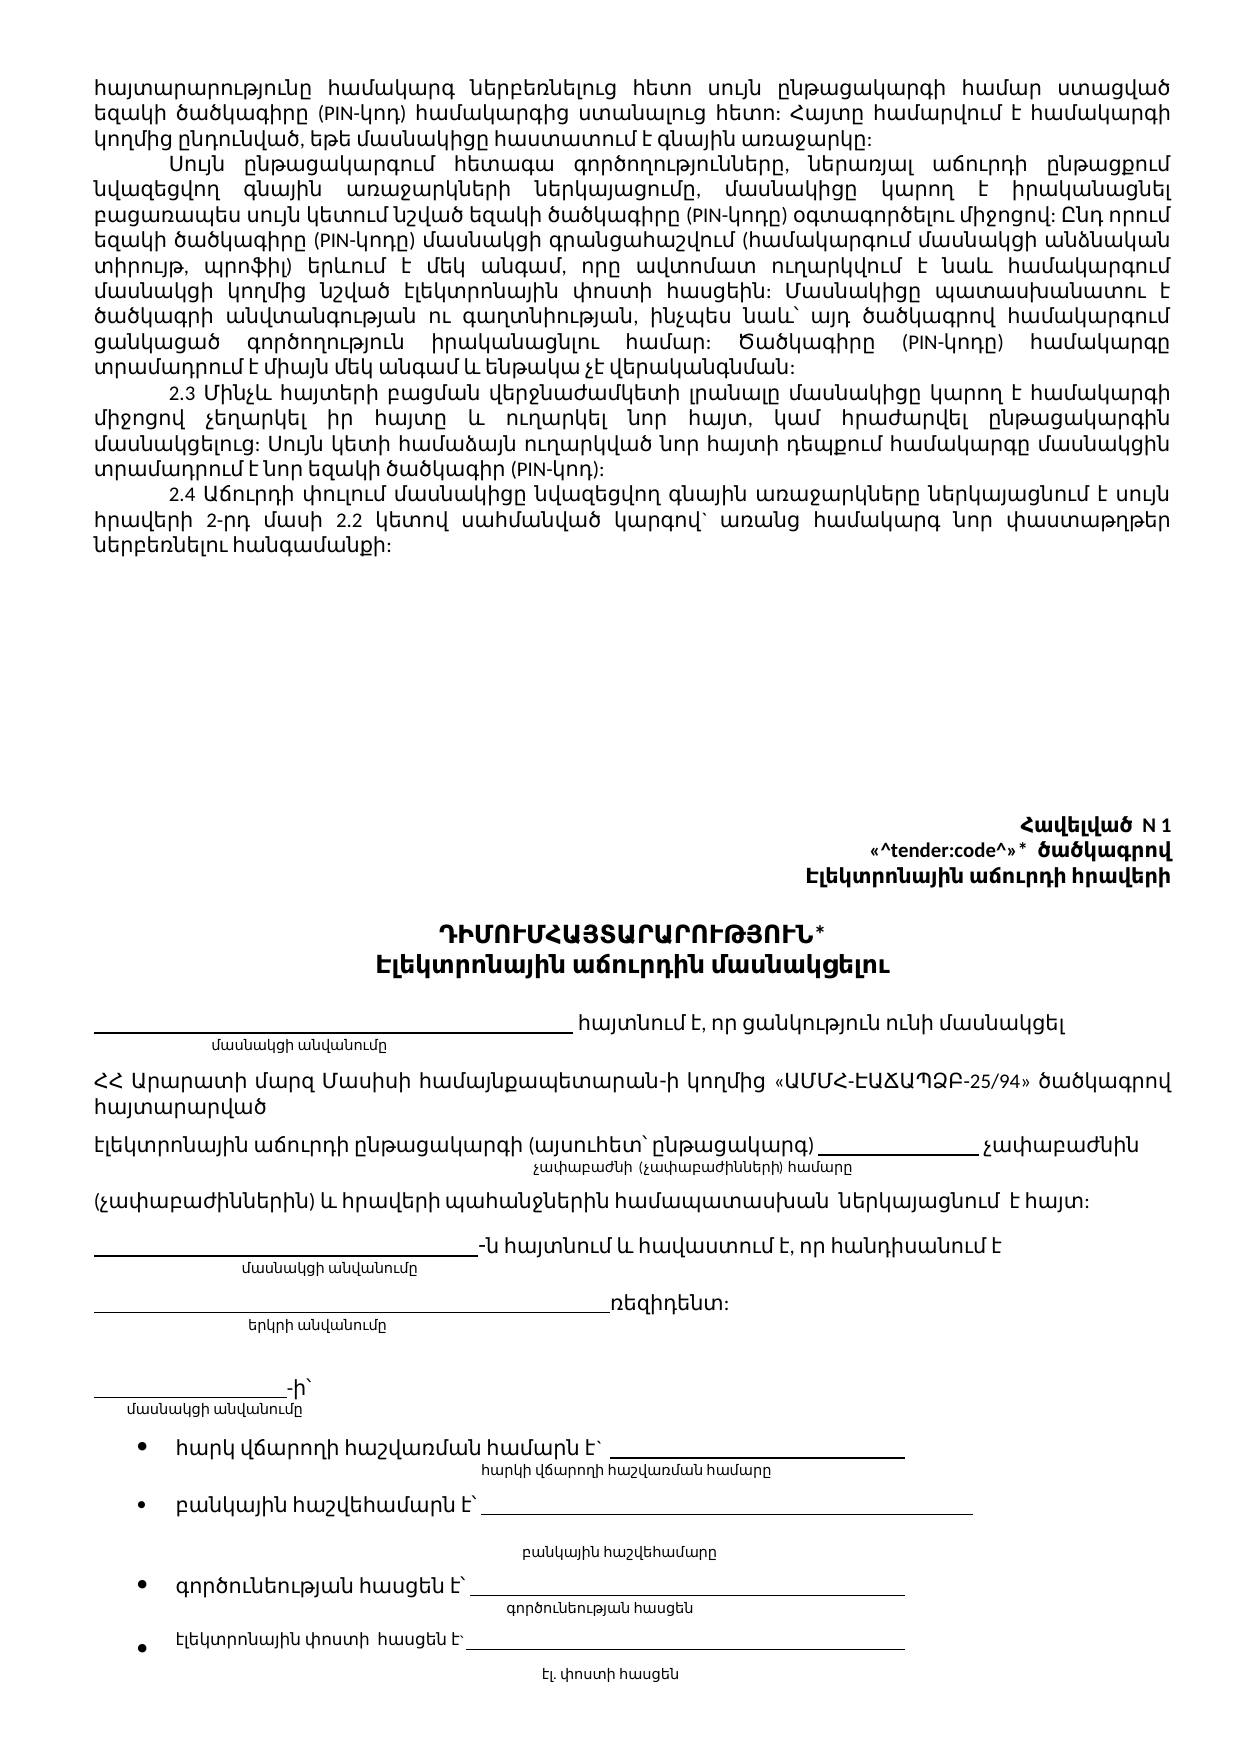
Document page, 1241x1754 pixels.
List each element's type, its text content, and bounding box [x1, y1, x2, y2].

text հարկի վճարողի հաշվառման համարը [94, 1461, 1171, 1492]
text -ն հայտնում և հավաստում է, որ հանդիսանում է [94, 1229, 1171, 1260]
text Սույն ընթացակարգում հետագա գործողությունները, ներառյալ աճուրդի ընթացքում նվազեցվող գնային առաջարկների ներկայացումը, մասնակիցը կարող է իրականացնել բացառապես սույն կետում նշված եզակի ծածկագիրը (PIN-կոդը) օգտագործելու միջոցով: Ընդ որում եզակի ծածկագիրը (PIN-կոդը) մասնակցի գրանցահաշվում (համակարգում մասնակցի անձնական տիրույթ, պրոֆիլ) երևում է մեկ անգամ, որը ավտոմատ ուղարկվում է նաև համակարգում մասնակցի կողմից նշված էլեկտրոնային փոստի հասցեին: Մասնակիցը պատասխանատու է ծածկագրի անվտանգության ու գաղտնիության, ինչպես նաև՝ այդ ծածկագրով համակարգում ցանկացած գործողություն իրականացնլու համար: Ծածկագիրը (PIN-կոդը) համակարգը տրամադրում է միայն մեկ անգամ և ենթակա չէ վերականգնման: [94, 151, 1171, 380]
text -ի՝ [94, 1375, 1171, 1400]
text մասնակցի անվանումը [94, 1260, 1171, 1290]
text Էլեկտրոնային աճուրդի հրավերի [94, 863, 1171, 888]
text 2.3 Մինչև հայտերի բացման վերջնաժամկետի լրանալը մասնակիցը կարող է համակարգի միջոցով չեղարկել իր հայտը և ուղարկել նոր հայտ, կամ հրաժարվել ընթացակարգին մասնակցելուց: Սույն կետի համաձայն ուղարկված նոր հայտի դեպքում համակարգը մասնակցին տրամադրում է նոր եզակի ծածկագիր (PIN-կոդ): [94, 380, 1171, 482]
text հայտնում է, որ ցանկություն ունի մասնակցել [94, 1010, 1171, 1036]
text երկրի անվանումը [94, 1316, 1171, 1346]
text ռեզիդենտ: [94, 1290, 1171, 1316]
text ՀՀ Արարատի մարզ Մասիսի համայնքապետարան-ի կողմից «ԱՄՄՀ-ԷԱՃԱՊՁԲ-25/94» ծածկագրով հայտարարված [94, 1066, 1171, 1120]
text գործունեության հասցեն [94, 1599, 1171, 1629]
text (չափաբաժիններին) և հրավերի պահանջներին համապատասխան ներկայացնում է հայտ: [94, 1188, 1171, 1214]
text մասնակցի անվանումը [94, 1400, 1171, 1431]
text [94, 75, 1171, 151]
subtitle Էլեկտրոնային աճուրդին մասնակցելու [94, 949, 1171, 980]
text մասնակցի անվանումը [94, 1036, 1171, 1066]
text բանկային հաշվեհամարը [94, 1543, 1171, 1573]
list էլեկտրոնային փոստի հասցեն է՝ [138, 1629, 1171, 1665]
list հարկ վճարողի հաշվառման համարն է` [138, 1431, 1171, 1461]
text 2.4 Աճուրդի փուլում մասնակիցը նվազեցվող գնային առաջարկները ներկայացնում է սույն հրավերի 2-րդ մասի 2.2 կետով սահմանված կարգով` առանց համակարգ նոր փաստաթղթեր ներբեռնելու հանգամանքի: [94, 482, 1171, 558]
list գործունեության հասցեն է՝ [138, 1573, 1171, 1599]
text Հավելված N 1 [94, 812, 1171, 837]
text ԴԻՄՈՒՄՀԱՅՏԱՐԱՐՈՒԹՅՈՒՆ* [94, 919, 1171, 949]
text «^tender:code^»* ծածկագրով [94, 837, 1171, 863]
list բանկային հաշվեհամարն է՝ [138, 1492, 1171, 1543]
text էլ. փոստի հասցեն [94, 1665, 1171, 1696]
text էլեկտրոնային աճուրդի ընթացակարգի (այսուհետ՝ ընթացակարգ) չափաբաժնին [94, 1132, 1171, 1158]
text չափաբաժնի (չափաբաժինների) համարը [94, 1158, 1171, 1188]
